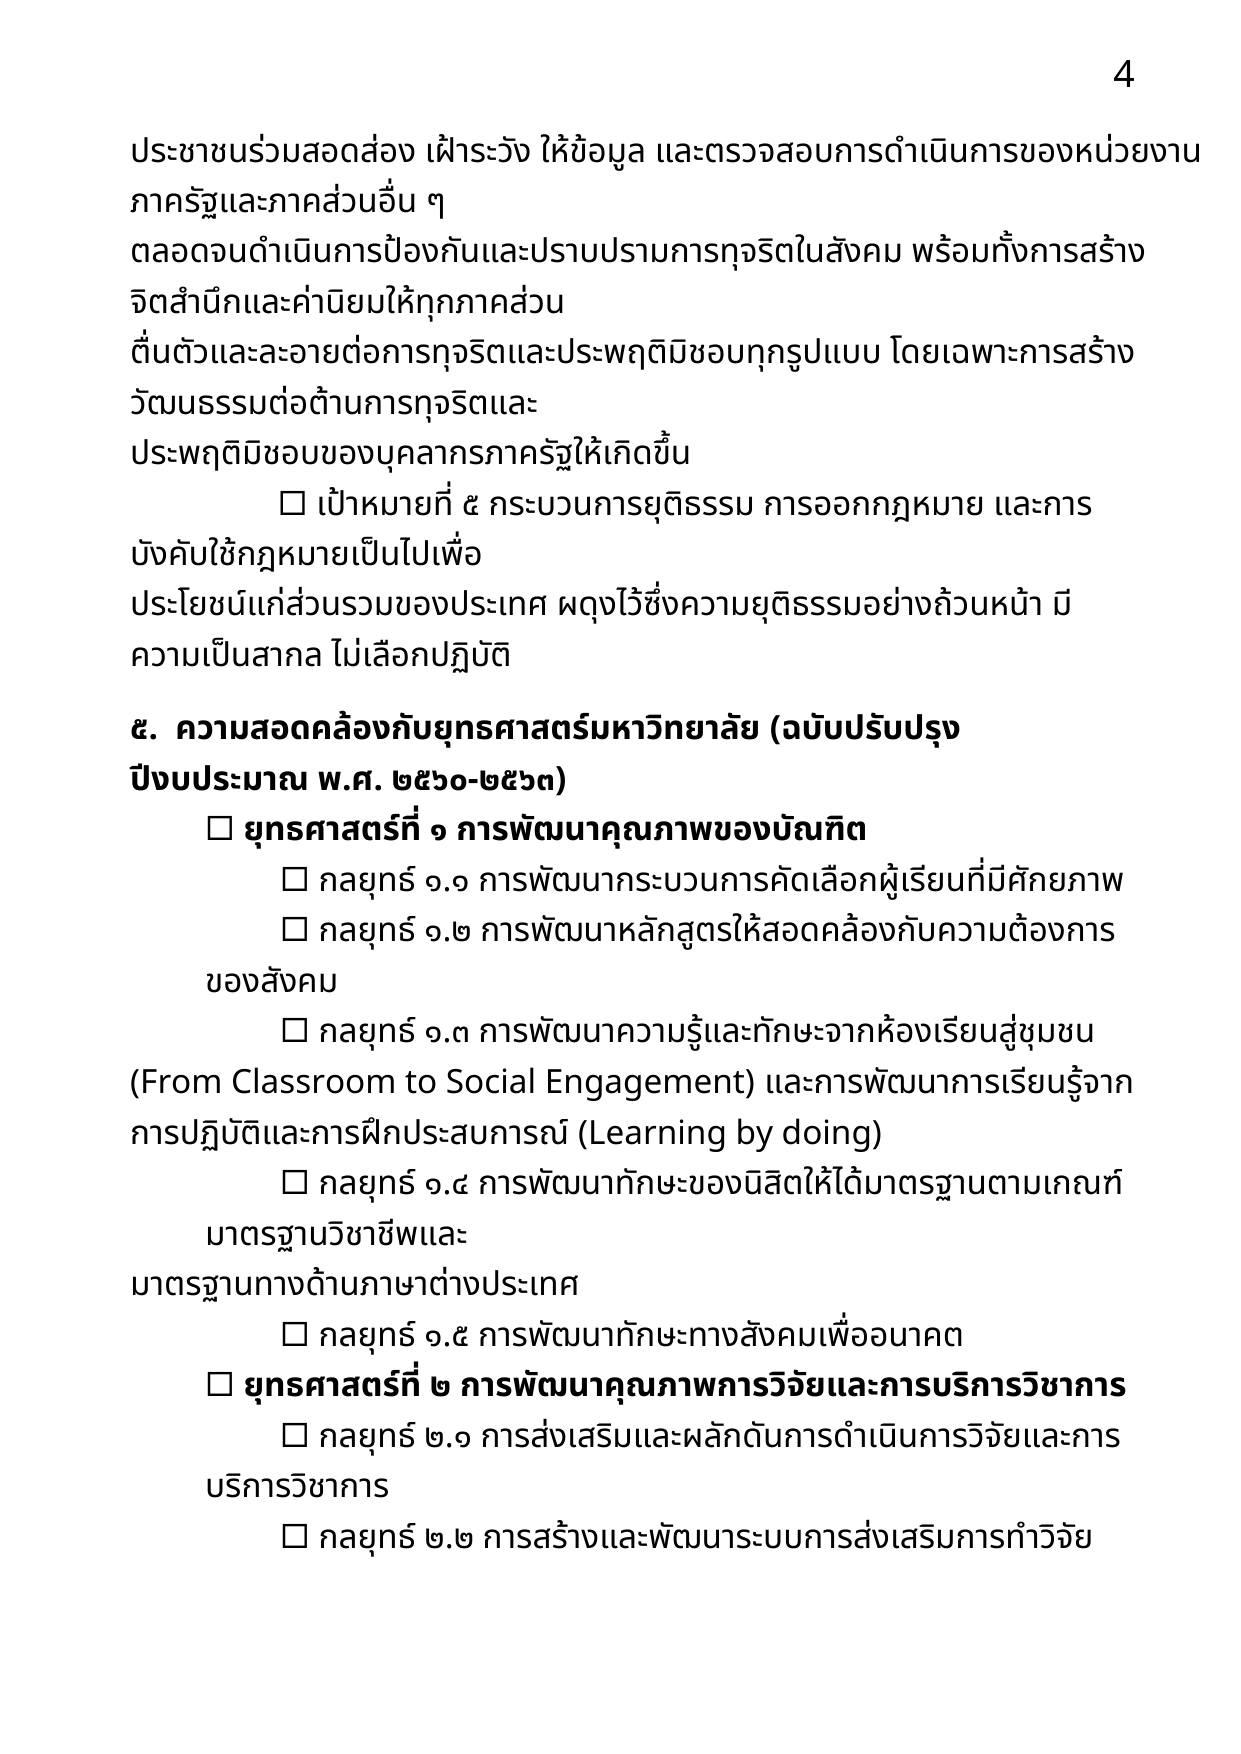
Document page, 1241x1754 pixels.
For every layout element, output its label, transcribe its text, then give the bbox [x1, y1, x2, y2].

text ประชาชนร่วมสอดส่อง เฝ้าระวัง ให้ข้อมูล และตรวจสอบการดำเนินการของหน่วยงานภาครัฐและภาคส่วนอื่น ๆ [130, 127, 1208, 227]
text ตื่นตัวและละอายต่อการทุจริตและประพฤติมิชอบทุกรูปแบบ โดยเฉพาะการสร้างวัฒนธรรมต่อต้านการทุจริตและ [130, 328, 1208, 429]
text กลยุทธ์ ๑.๔ การพัฒนาทักษะของนิสิตให้ได้มาตรฐานตามเกณฑ์มาตรฐานวิชาชีพและ [205, 1159, 1134, 1260]
text มาตรฐานทางด้านภาษาต่างประเทศ [130, 1260, 1134, 1311]
text ๕. ความสอดคล้องกับยุทธศาสตร์มหาวิทยาลัย (ฉบับปรับปรุงปีงบประมาณ พ.ศ. ๒๕๖๐-๒๕๖๓) [130, 704, 1134, 805]
text ประพฤติมิชอบของบุคลากรภาครัฐให้เกิดขึ้น [130, 429, 1208, 479]
text กลยุทธ์ ๒.๒ การสร้างและพัฒนาระบบการส่งเสริมการทำวิจัย [205, 1513, 1134, 1563]
text กลยุทธ์ ๑.๑ การพัฒนากระบวนการคัดเลือกผู้เรียนที่มีศักยภาพ [205, 856, 1134, 906]
text กลยุทธ์ ๑.๕ การพัฒนาทักษะทางสังคมเพื่ออนาคต [205, 1311, 1134, 1361]
text กลยุทธ์ ๑.๒ การพัฒนาหลักสูตรให้สอดคล้องกับความต้องการของสังคม [205, 906, 1134, 1007]
text เป้าหมายที่ ๕ กระบวนการยุติธรรม การออกกฎหมาย และการบังคับใช้กฎหมายเป็นไปเพื่อ [130, 479, 1134, 580]
text กลยุทธ์ ๑.๓ การพัฒนาความรู้และทักษะจากห้องเรียนสู่ชุมชน [205, 1007, 1134, 1058]
text ตลอดจนดำเนินการป้องกันและปราบปรามการทุจริตในสังคม พร้อมทั้งการสร้างจิตสำนึกและค่านิยมให้ทุกภาคส่วน [130, 227, 1208, 328]
text ยุทธศาสตร์ที่ ๒ การพัฒนาคุณภาพการวิจัยและการบริการวิชาการ [130, 1361, 1134, 1412]
text กลยุทธ์ ๒.๑ การส่งเสริมและผลักดันการดำเนินการวิจัยและการบริการวิชาการ [205, 1412, 1134, 1513]
text ยุทธศาสตร์ที่ ๑ การพัฒนาคุณภาพของบัณฑิต [130, 805, 1134, 856]
text ประโยชน์แก่ส่วนรวมของประเทศ ผดุงไว้ซึ่งความยุติธรรมอย่างถ้วนหน้า มีความเป็นสากล ไม่เลือกปฏิบัติ [130, 580, 1134, 681]
text (From Classroom to Social Engagement) และการพัฒนาการเรียนรู้จากการปฏิบัติและการฝึกประสบการณ์ (Learning by doing) [130, 1058, 1134, 1159]
